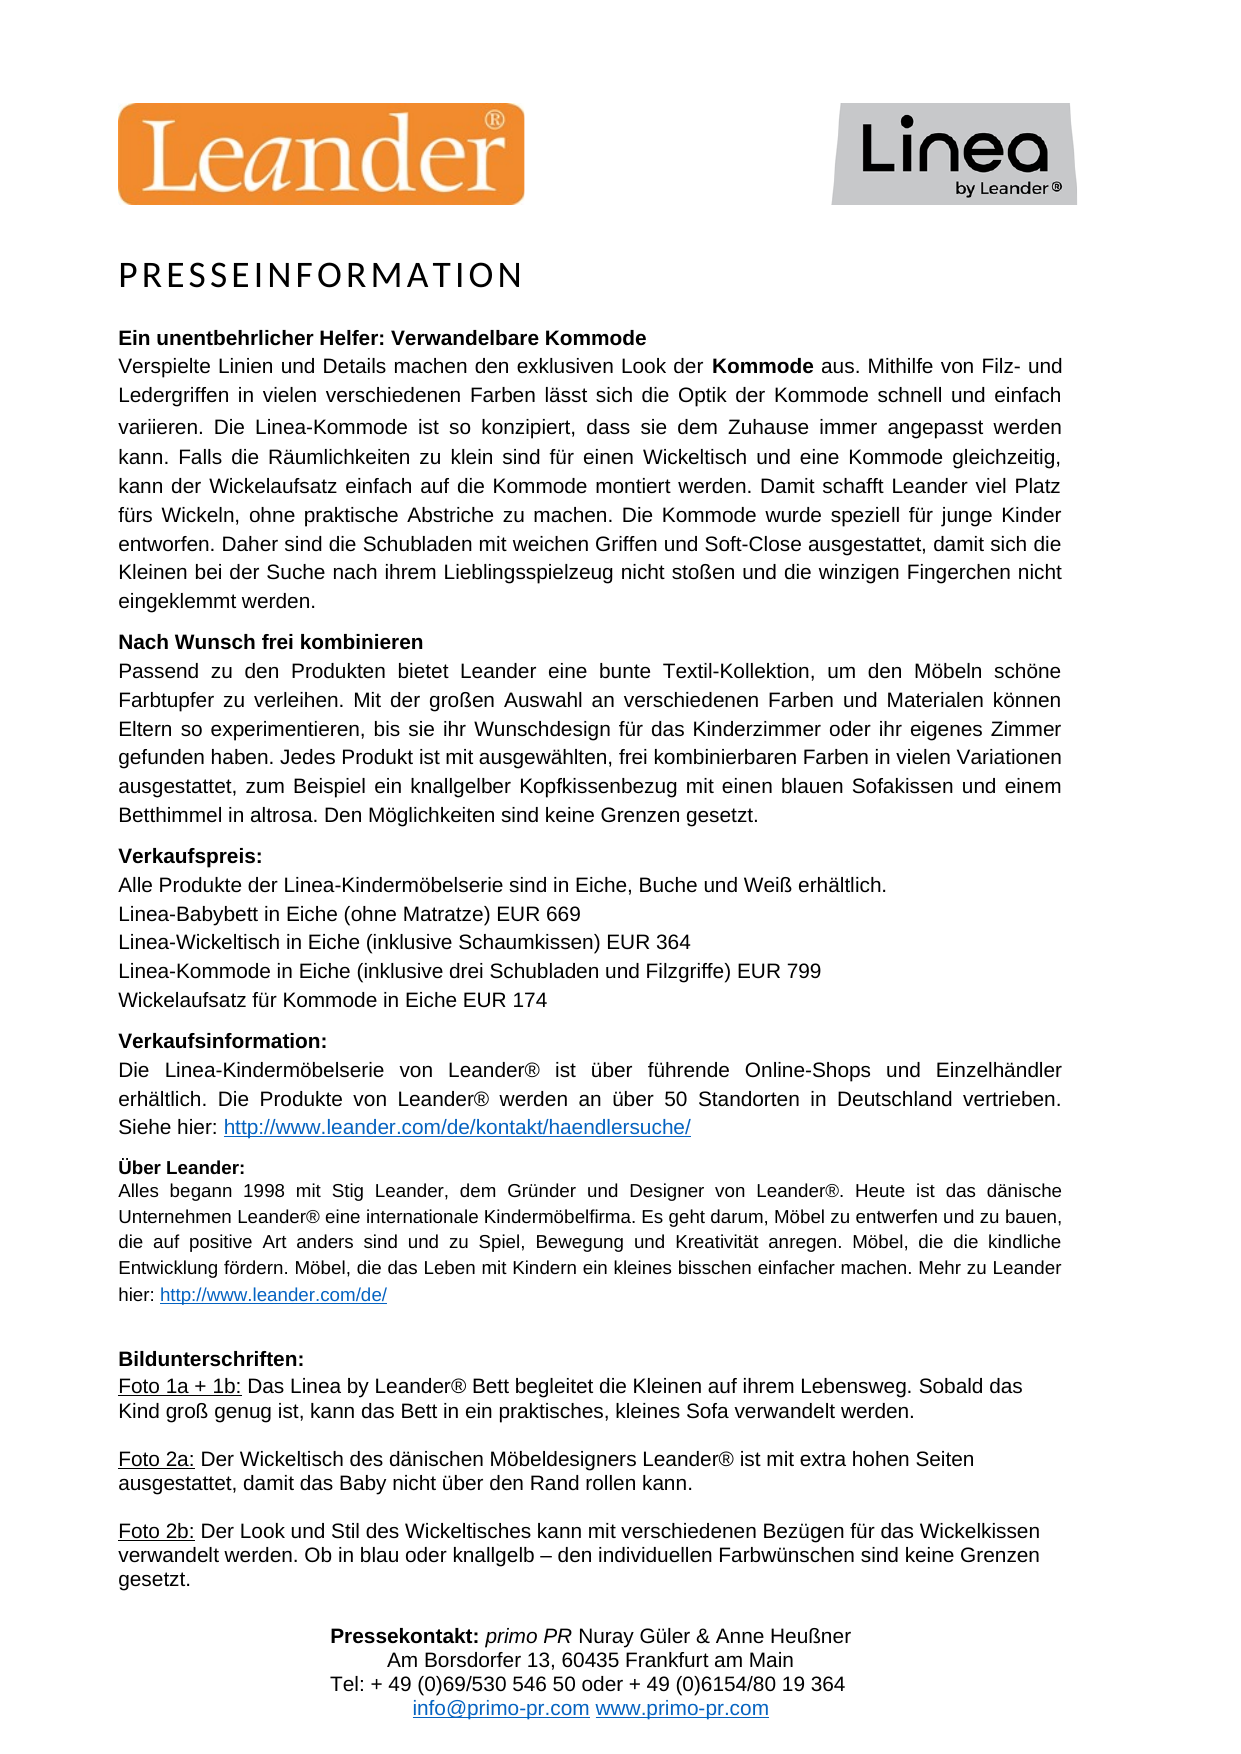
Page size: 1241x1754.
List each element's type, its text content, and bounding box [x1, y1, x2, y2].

text Linea-Babybett in Eiche (ohne Matratze) EUR 669 [118, 901, 1063, 925]
text Verspielte Linien und Details machen den exklusiven Look der Kommode aus. Mithilfe von Filz- und Ledergriffen in vielen verschiedenen Farben lässt sich die Optik der Kommode schnell und einfach variieren. Die Linea-Kommode ist so konzipiert, dass sie dem Zuhause immer angepasst werden kann. Falls die Räumlichkeiten zu klein sind für einen Wickeltisch und eine Kommode gleichzeitig, kann der Wickelaufsatz einfach auf die Kommode montiert werden. Damit schafft Leander viel Platz fürs Wickeln, ohne praktische Abstriche zu machen. Die Kommode wurde speziell für junge Kinder entworfen. Daher sind die Schubladen mit weichen Griffen und Soft-Close ausgestattet, damit sich die Kleinen bei der Suche nach ihrem Lieblingsspielzeug nicht stoßen und die winzigen Fingerchen nicht eingeklemmt werden. [118, 354, 1063, 613]
text Linea-Kommode in Eiche (inklusive drei Schubladen und Filzgriffe) EUR 799 [118, 959, 1063, 983]
text Alle Produkte der Linea-Kindermöbelserie sind in Eiche, Buche und Weiß erhältlich. [118, 873, 1063, 897]
text Über Leander: [118, 1156, 1063, 1178]
picture [118, 103, 525, 205]
text Foto 2a: Der Wickeltisch des dänischen Möbeldesigners Leander® ist mit extra hohen Seiten ausgestattet, damit das Baby nicht über den Rand rollen kann. [118, 1447, 1063, 1495]
text Wickelaufsatz für Kommode in Eiche EUR 174 [118, 988, 1063, 1012]
text Linea-Wickeltisch in Eiche (inklusive Schaumkissen) EUR 364 [118, 930, 1063, 954]
text Bildunterschriften: Foto 1a + 1b: Das Linea by Leander® Bett begleitet die Kleinen auf ihrem Lebensweg. Sobald das Kind groß genug ist, kann das Bett in ein praktisches, kleines Sofa verwandelt werden. [118, 1347, 1063, 1423]
text Foto 2b: Der Look und Stil des Wickeltisches kann mit verschiedenen Bezügen für das Wickelkissen verwandelt werden. Ob in blau oder knallgelb – den individuellen Farbwünschen sind keine Grenzen gesetzt. [118, 1519, 1063, 1591]
text Ein unentbehrlicher Helfer: Verwandelbare Kommode [118, 325, 1063, 349]
picture [831, 103, 1078, 205]
text Verkaufspreis: [118, 844, 1063, 868]
text Verkaufsinformation: Die Linea-Kindermöbelserie von Leander® ist über führende Online-Shops und Einzelhändler erhältlich. Die Produkte von Leander® werden an über 50 Standorten in Deutschland vertrieben. Siehe hier: http://www.leander.com/de/kontakt/haendlersuche/ [118, 1029, 1063, 1139]
text Alles begann 1998 mit Stig Leander, dem Gründer und Designer von Leander®. Heute ist das dänische Unternehmen Leander® eine internationale Kindermöbelfirma. Es geht darum, Möbel zu entwerfen und zu bauen, die auf positive Art anders sind und zu Spiel, Bewegung und Kreativität anregen. Möbel, die die kindliche Entwicklung fördern. Möbel, die das Leben mit Kindern ein kleines bisschen einfacher machen. Mehr zu Leander hier: http://www.leander.com/de/ [118, 1180, 1063, 1306]
text Nach Wunsch frei kombinieren [118, 630, 1063, 654]
text Passend zu den Produkten bietet Leander eine bunte Textil-Kollektion, um den Möbeln schöne Farbtupfer zu verleihen. Mit der großen Auswahl an verschiedenen Farben und Materialen können Eltern so experimentieren, bis sie ihr Wunschdesign für das Kinderzimmer oder ihr eigenes Zimmer gefunden haben. Jedes Produkt ist mit ausgewählten, frei kombinierbaren Farben in vielen Variationen ausgestattet, zum Beispiel ein knallgelber Kopfkissenbezug mit einen blauen Sofakissen und einem Betthimmel in altrosa. Den Möglichkeiten sind keine Grenzen gesetzt. [118, 659, 1063, 827]
